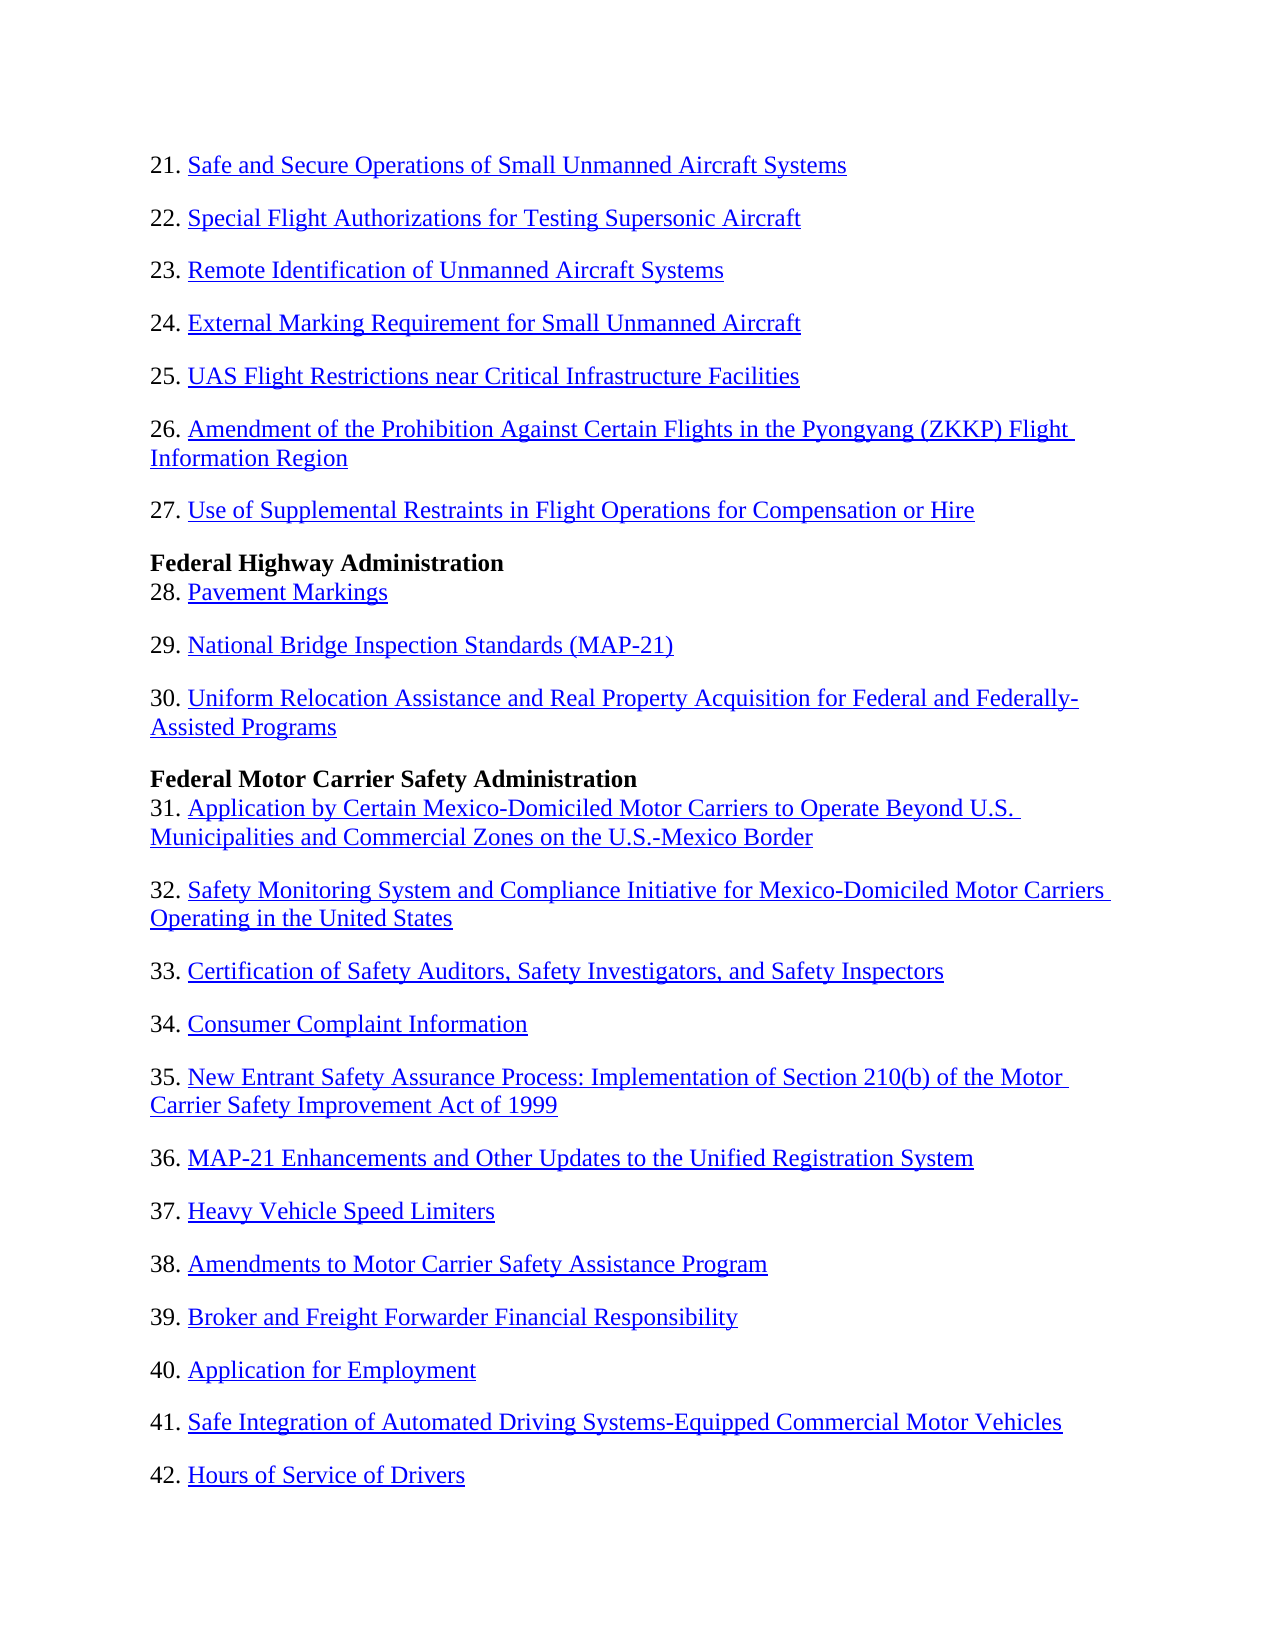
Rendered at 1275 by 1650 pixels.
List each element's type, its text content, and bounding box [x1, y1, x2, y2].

text 24. External Marking Requirement for Small Unmanned Aircraft [150, 308, 1125, 337]
text 35. New Entrant Safety Assurance Process: Implementation of Section 210(b) of the Motor Carrier Safety Improvement Act of 1999 [150, 1062, 1125, 1119]
text 36. MAP-21 Enhancements and Other Updates to the Unified Registration System [150, 1143, 1125, 1172]
text 28. Pavement Markings [150, 577, 1125, 606]
text 21. Safe and Secure Operations of Small Unmanned Aircraft Systems [150, 150, 1125, 179]
text Federal Highway Administration [150, 548, 1125, 577]
text 26. Amendment of the Prohibition Against Certain Flights in the Pyongyang (ZKKP) Flight Information Region [150, 414, 1125, 472]
text 38. Amendments to Motor Carrier Safety Assistance Program [150, 1249, 1125, 1278]
text 33. Certification of Safety Auditors, Safety Investigators, and Safety Inspectors [150, 956, 1125, 985]
text 27. Use of Supplemental Restraints in Flight Operations for Compensation or Hire [150, 496, 1125, 524]
text 23. Remote Identification of Unmanned Aircraft Systems [150, 256, 1125, 284]
text 32. Safety Monitoring System and Compliance Initiative for Mexico-Domiciled Motor Carriers Operating in the United States [150, 875, 1125, 932]
text 25. UAS Flight Restrictions near Critical Infrastructure Facilities [150, 361, 1125, 390]
text 22. Special Flight Authorizations for Testing Supersonic Aircraft [150, 203, 1125, 232]
text 29. National Bridge Inspection Standards (MAP-21) [150, 630, 1125, 659]
text 41. Safe Integration of Automated Driving Systems-Equipped Commercial Motor Vehicles [150, 1407, 1125, 1436]
text 39. Broker and Freight Forwarder Financial Responsibility [150, 1302, 1125, 1331]
text 40. Application for Employment [150, 1355, 1125, 1383]
text 30. Uniform Relocation Assistance and Real Property Acquisition for Federal and Federally-Assisted Programs [150, 683, 1125, 740]
text Federal Motor Carrier Safety Administration [150, 764, 1125, 793]
text 42. Hours of Service of Drivers [150, 1460, 1125, 1489]
text 37. Heavy Vehicle Speed Limiters [150, 1196, 1125, 1225]
text 31. Application by Certain Mexico-Domiciled Motor Carriers to Operate Beyond U.S. Municipalities and Commercial Zones on the U.S.-Mexico Border [150, 793, 1125, 851]
text 34. Consumer Complaint Information [150, 1009, 1125, 1038]
